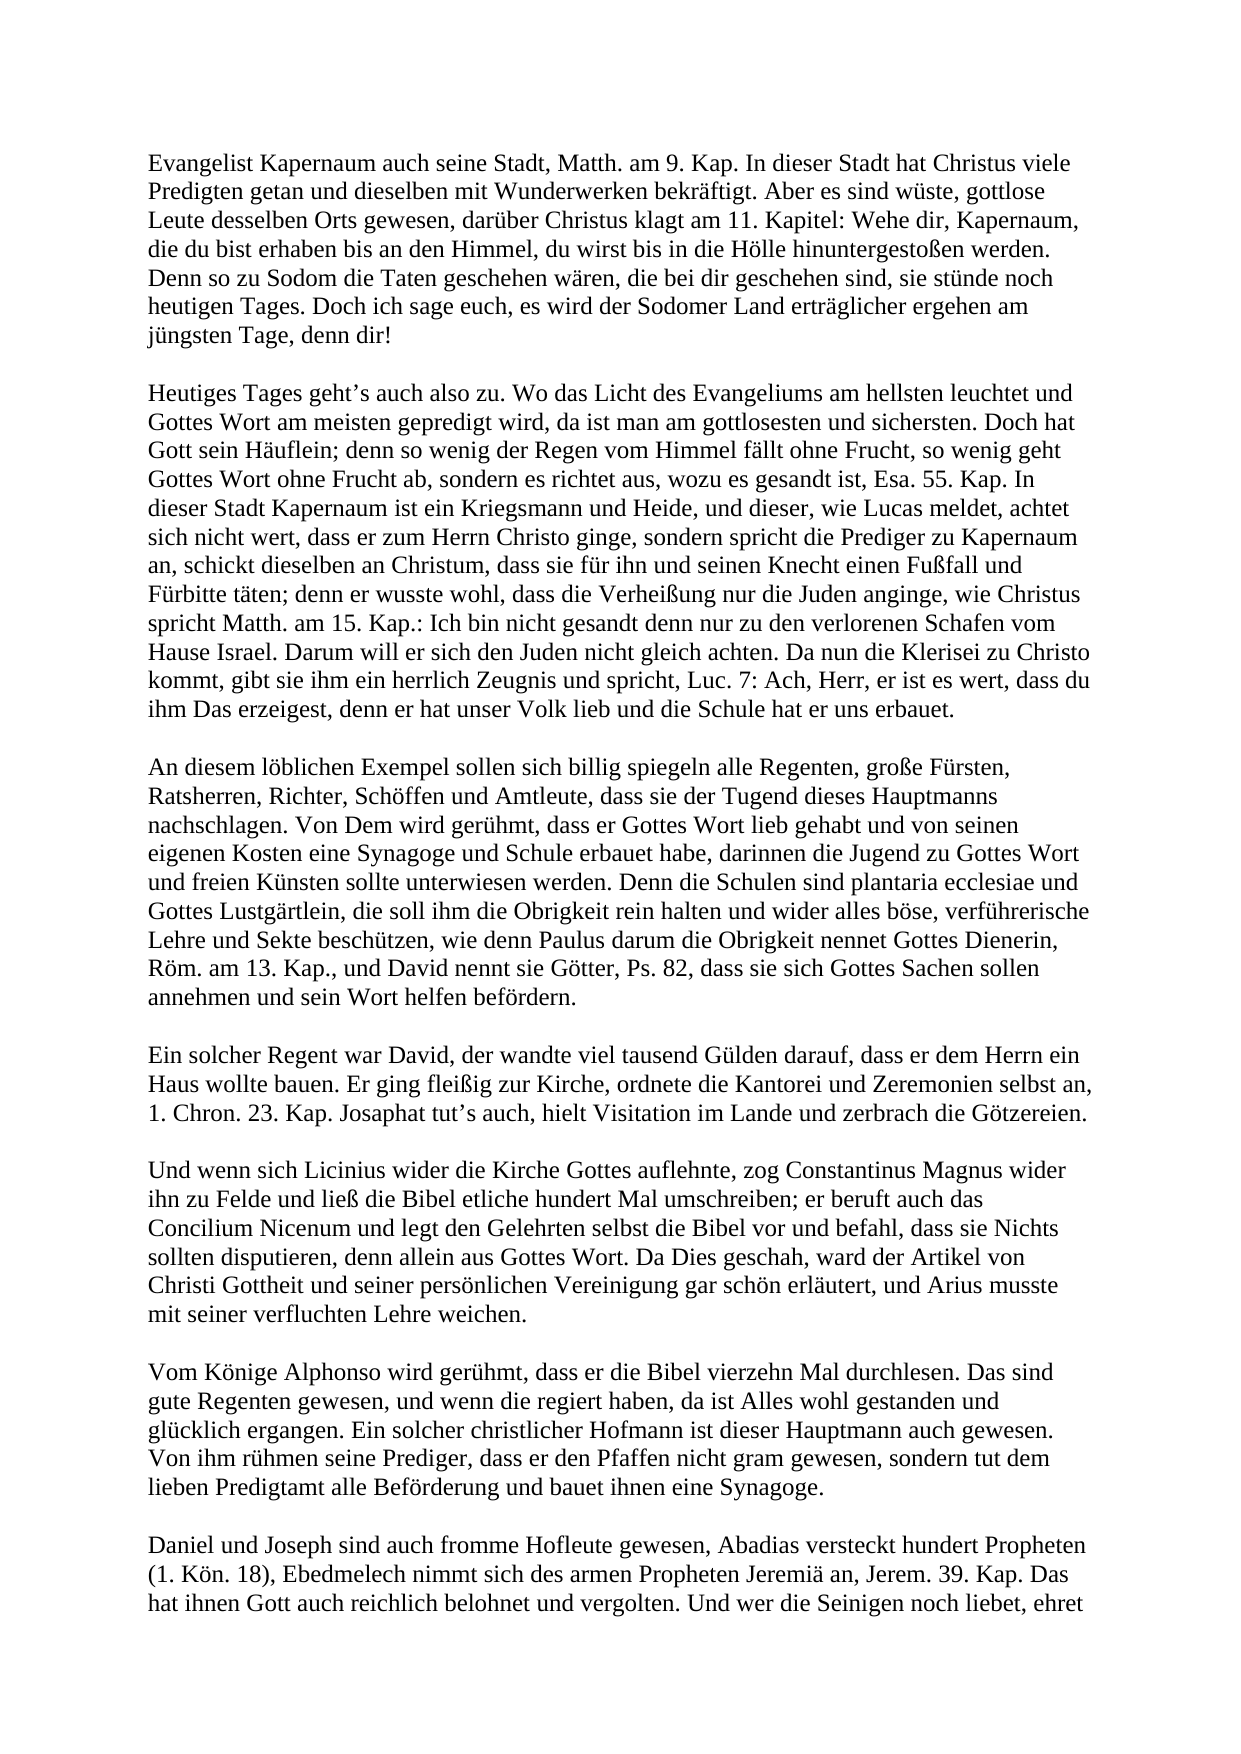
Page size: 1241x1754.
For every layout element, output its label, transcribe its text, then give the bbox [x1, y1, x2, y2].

text An diesem löblichen Exempel sollen sich billig spiegeln alle Regenten, große Fürsten, Ratsherren, Richter, Schöffen und Amtleute, dass sie der Tugend dieses Hauptmanns nachschlagen. Von Dem wird gerühmt, dass er Gottes Wort lieb gehabt und von seinen eigenen Kosten eine Synagoge und Schule erbauet habe, darinnen die Jugend zu Gottes Wort und freien Künsten sollte unterwiesen werden. Denn die Schulen sind plantaria ecclesiae und Gottes Lustgärtlein, die soll ihm die Obrigkeit rein halten und wider alles böse, verführerische Lehre und Sekte beschützen, wie denn Paulus darum die Obrigkeit nennet Gottes Dienerin, Röm. am 13. Kap., und David nennt sie Götter, Ps. 82, dass sie sich Gottes Sachen sollen annehmen und sein Wort helfen befördern. [148, 752, 1093, 1011]
text Und wenn sich Licinius wider die Kirche Gottes auflehnte, zog Constantinus Magnus wider ihn zu Felde und ließ die Bibel etliche hundert Mal umschreiben; er beruft auch das Concilium Nicenum und legt den Gelehrten selbst die Bibel vor und befahl, dass sie Nichts sollten disputieren, denn allein aus Gottes Wort. Da Dies geschah, ward der Artikel von Christi Gottheit und seiner persönlichen Vereinigung gar schön erläutert, und Arius musste mit seiner verfluchten Lehre weichen. [148, 1156, 1093, 1328]
text Ein solcher Regent war David, der wandte viel tausend Gülden darauf, dass er dem Herrn ein Haus wollte bauen. Er ging fleißig zur Kirche, ordnete die Kantorei und Zeremonien selbst an, 1. Chron. 23. Kap. Josaphat tut’s auch, hielt Visitation im Lande und zerbrach die Götzereien. [148, 1040, 1093, 1126]
text Vom Könige Alphonso wird gerühmt, dass er die Bibel vierzehn Mal durchlesen. Das sind gute Regenten gewesen, und wenn die regiert haben, da ist Alles wohl gestanden und glücklich ergangen. Ein solcher christlicher Hofmann ist dieser Hauptmann auch gewesen. Von ihm rühmen seine Prediger, dass er den Pfaffen nicht gram gewesen, sondern tut dem lieben Predigtamt alle Beförderung und bauet ihnen eine Synagoge. [148, 1357, 1093, 1501]
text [148, 1530, 1093, 1616]
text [148, 148, 1093, 349]
text Heutiges Tages geht’s auch also zu. Wo das Licht des Evangeliums am hellsten leuchtet und Gottes Wort am meisten gepredigt wird, da ist man am gottlosesten und sichersten. Doch hat Gott sein Häuflein; denn so wenig der Regen vom Himmel fällt ohne Frucht, so wenig geht Gottes Wort ohne Frucht ab, sondern es richtet aus, wozu es gesandt ist, Esa. 55. Kap. In dieser Stadt Kapernaum ist ein Kriegsmann und Heide, und dieser, wie Lucas meldet, achtet sich nicht wert, dass er zum Herrn Christo ginge, sondern spricht die Prediger zu Kapernaum an, schickt dieselben an Christum, dass sie für ihn und seinen Knecht einen Fußfall und Fürbitte täten; denn er wusste wohl, dass die Verheißung nur die Juden anginge, wie Christus spricht Matth. am 15. Kap.: Ich bin nicht gesandt denn nur zu den verlorenen Schafen vom Hause Israel. Darum will er sich den Juden nicht gleich achten. Da nun die Klerisei zu Christo kommt, gibt sie ihm ein herrlich Zeugnis und spricht, Luc. 7: Ach, Herr, er ist es wert, dass du ihm Das erzeigest, denn er hat unser Volk lieb und die Schule hat er uns erbauet. [148, 378, 1093, 723]
